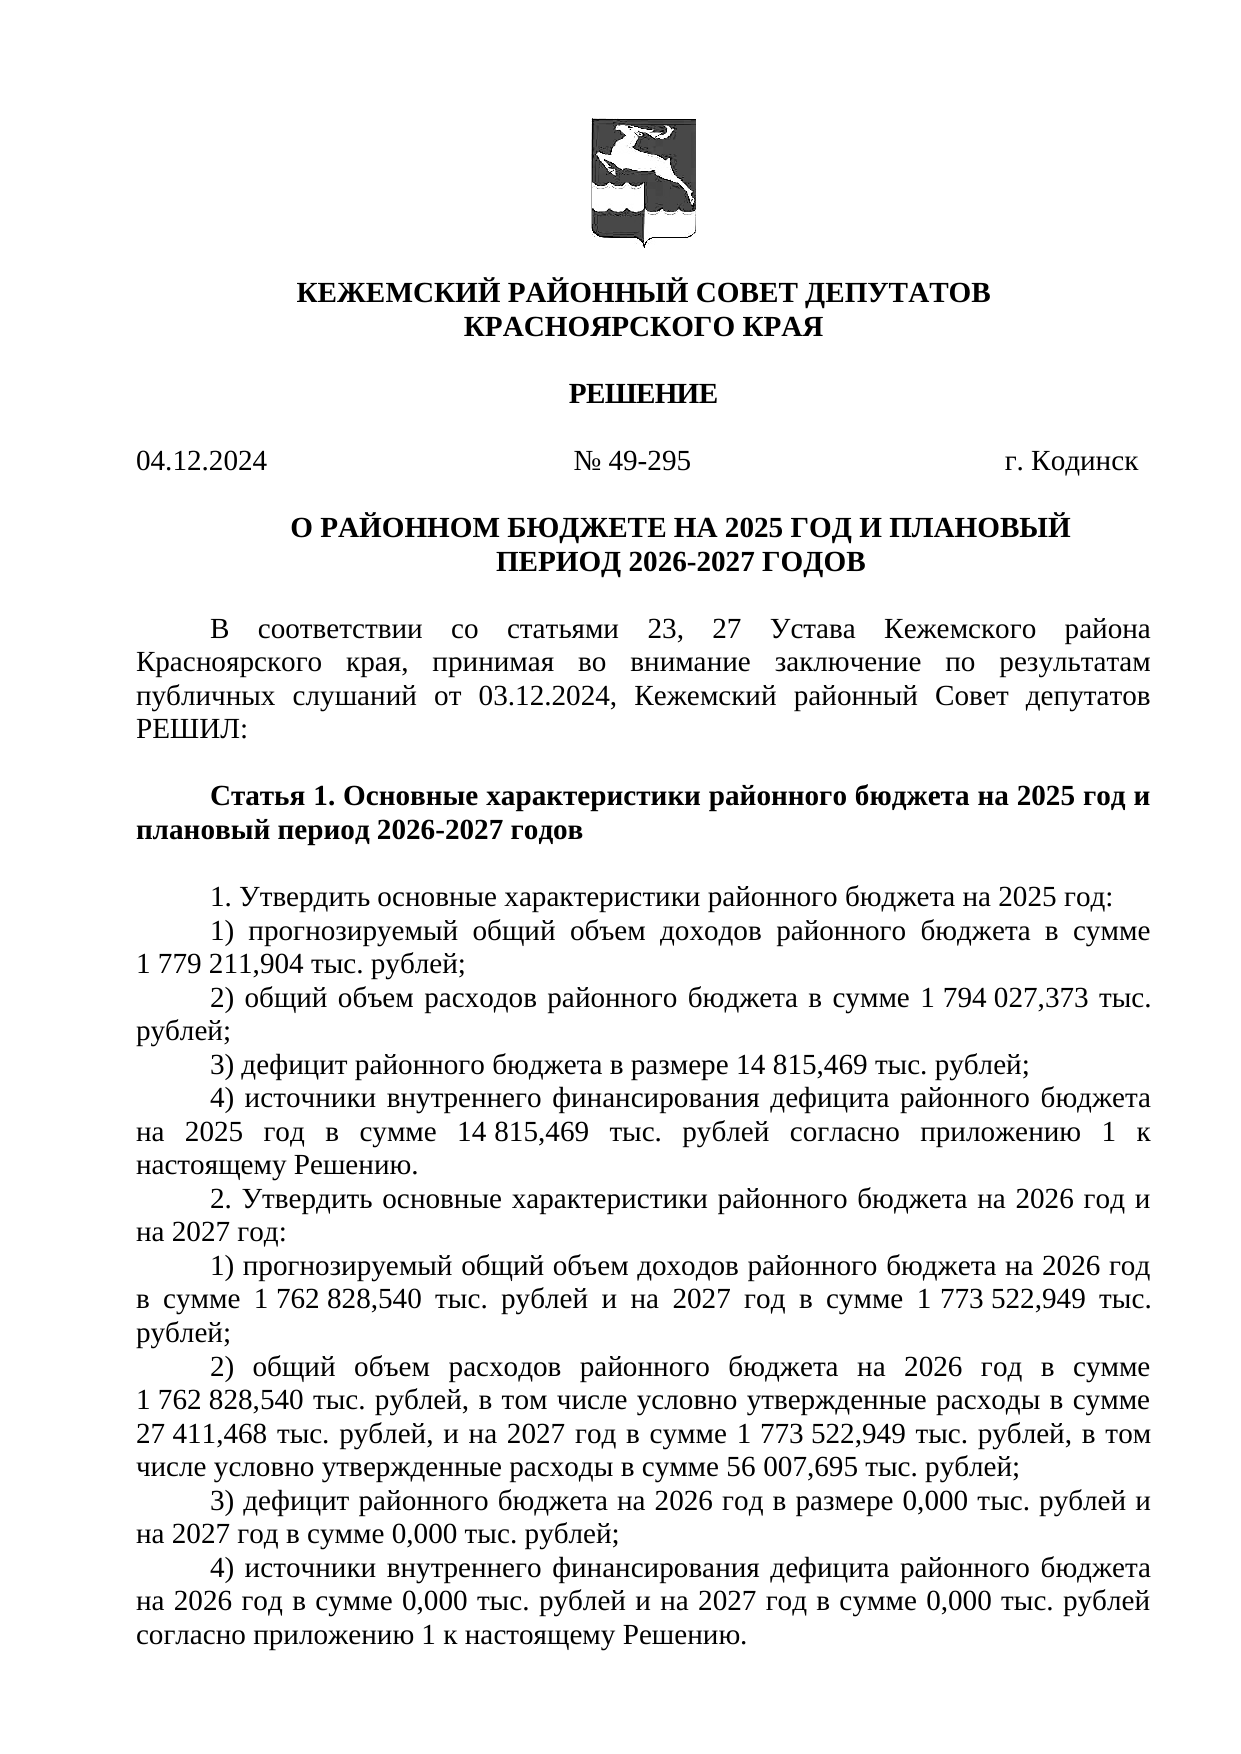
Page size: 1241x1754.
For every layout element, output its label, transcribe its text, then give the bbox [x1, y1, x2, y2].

text 2) общий объем расходов районного бюджета на 2026 год в сумме 1 762 828,540 тыс. рублей, в том числе условно утвержденные расходы в сумме 27 411,468 тыс. рублей, и на 2027 год в сумме 1 773 522,949 тыс. рублей, в том числе условно утвержденные расходы в сумме 56 007,695 тыс. рублей; [136, 1349, 1152, 1483]
text 4) источники внутреннего финансирования дефицита районного бюджета на 2026 год в сумме 0,000 тыс. рублей и на 2027 год в сумме 0,000 тыс. рублей согласно приложению 1 к настоящему Решению. [136, 1550, 1152, 1651]
text 1. Утвердить основные характеристики районного бюджета на 2025 год: [136, 879, 1152, 913]
text 1) прогнозируемый общий объем доходов районного бюджета на 2026 год в сумме 1 762 828,540 тыс. рублей и на 2027 год в сумме 1 773 522,949 тыс. рублей; [136, 1248, 1152, 1349]
subtitle РЕШЕНИЕ [136, 376, 1152, 409]
text 04.12.2024 № 49-295 г. Кодинск [136, 443, 1152, 477]
text 1) прогнозируемый общий объем доходов районного бюджета в сумме 1 779 211,904 тыс. рублей; [136, 913, 1152, 980]
text ПЕРИОД 2026-2027 ГОДОВ [136, 544, 1152, 577]
picture [591, 118, 696, 248]
text КЕЖЕМСКИЙ РАЙОННЫЙ СОВЕТ ДЕПУТАТОВ [136, 275, 1152, 309]
text 4) источники внутреннего финансирования дефицита районного бюджета на 2025 год в сумме 14 815,469 тыс. рублей согласно приложению 1 к настоящему Решению. [136, 1080, 1152, 1181]
text О РАЙОННОМ БЮДЖЕТЕ НА 2025 ГОД И ПЛАНОВЫЙ [136, 510, 1152, 544]
text В соответствии со статьями 23, 27 Устава Кежемского района Красноярского края, принимая во внимание заключение по результатам публичных слушаний от 03.12.2024, Кежемский районный Совет депутатов РЕШИЛ: [136, 611, 1152, 745]
text 3) дефицит районного бюджета в размере 14 815,469 тыс. рублей; [136, 1047, 1152, 1080]
text Статья 1. Основные характеристики районного бюджета на 2025 год и плановый период 2026-2027 годов [136, 778, 1152, 846]
text 3) дефицит районного бюджета на 2026 год в размере 0,000 тыс. рублей и на 2027 год в сумме 0,000 тыс. рублей; [136, 1483, 1152, 1550]
text 2) общий объем расходов районного бюджета в сумме 1 794 027,373 тыс. рублей; [136, 980, 1152, 1047]
text КРАСНОЯРСКОГО КРАЯ [136, 309, 1152, 342]
text 2. Утвердить основные характеристики районного бюджета на 2026 год и на 2027 год: [136, 1181, 1152, 1248]
